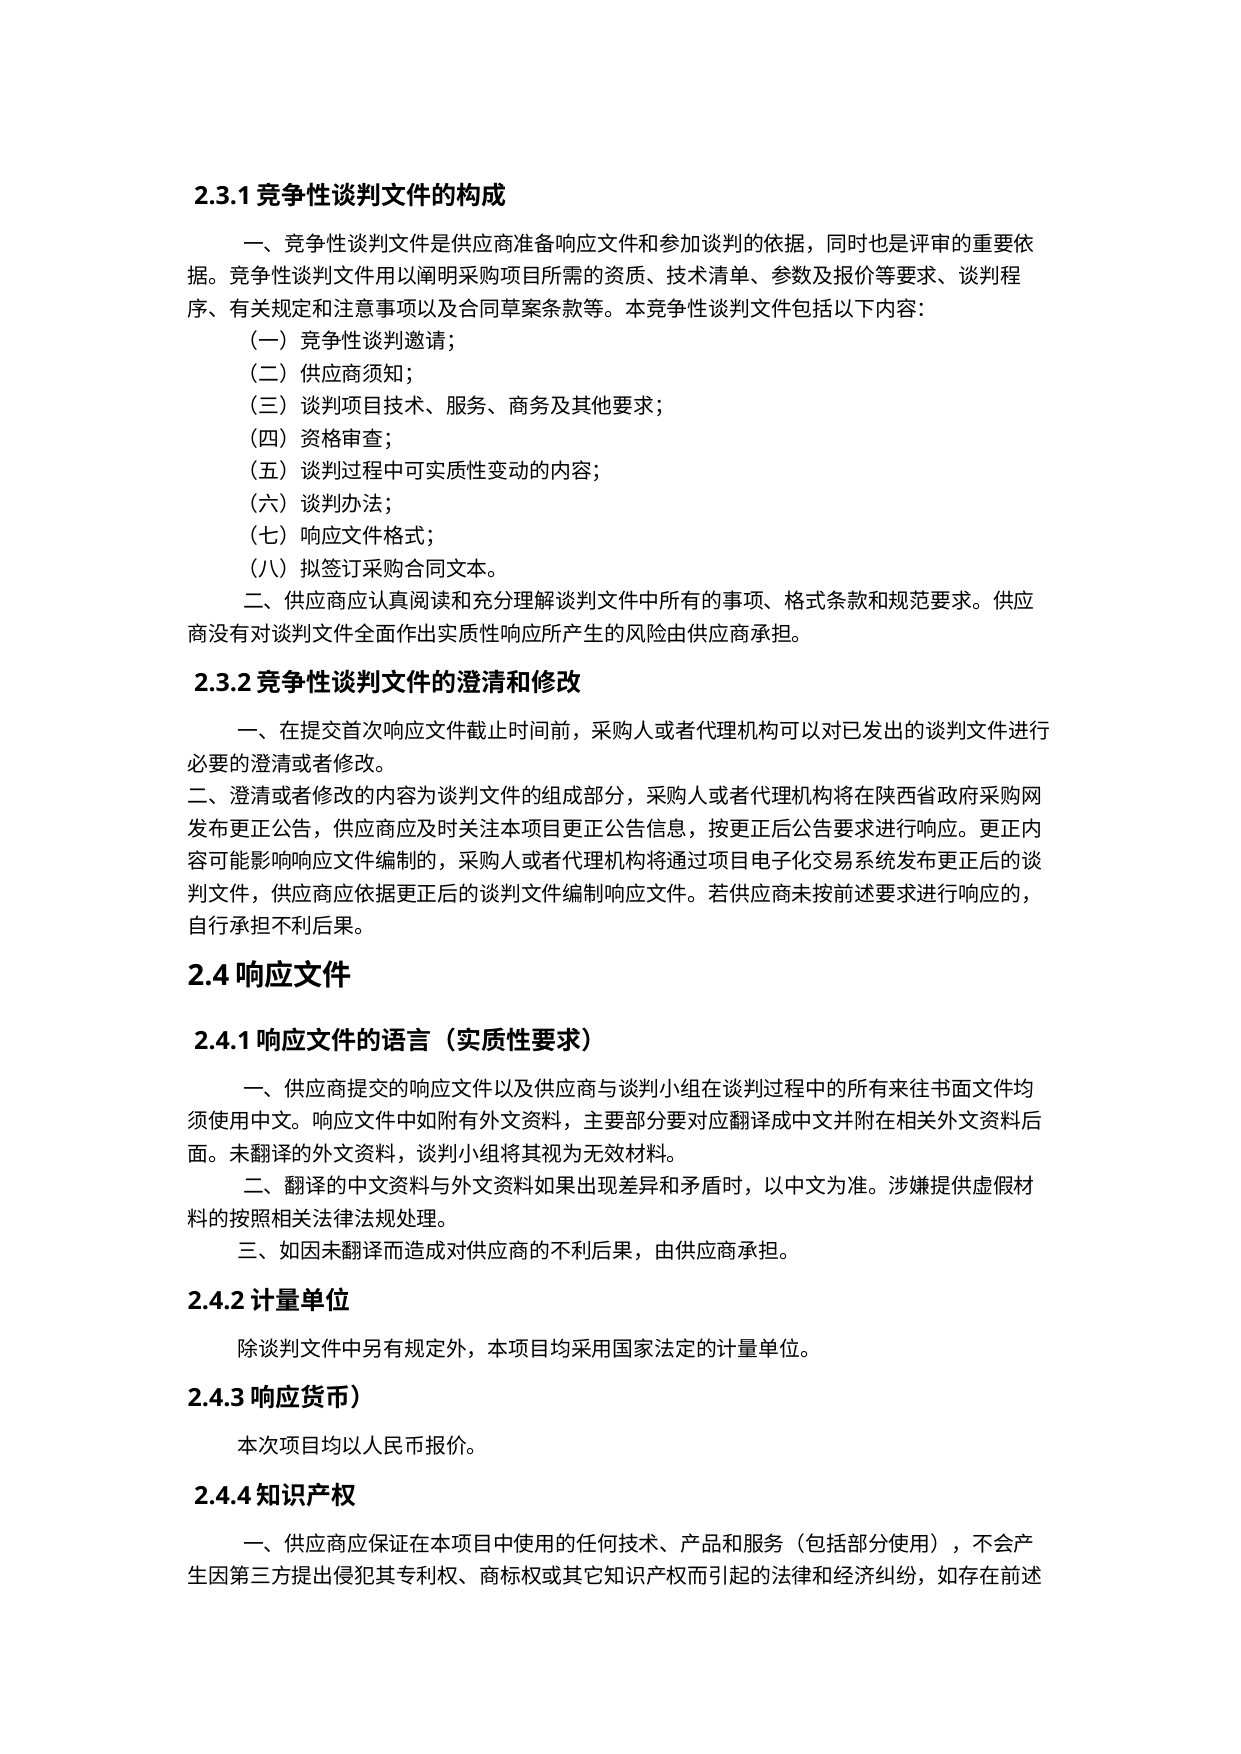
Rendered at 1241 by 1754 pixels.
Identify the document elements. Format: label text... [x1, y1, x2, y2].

text 一、竞争性谈判文件是供应商准备响应文件和参加谈判的依据，同时也是评审的重要依据。竞争性谈判文件用以阐明采购项目所需的资质、技术清单、参数及报价等要求、谈判程序、有关规定和注意事项以及合同草案条款等。本竞争性谈判文件包括以下内容： [187, 227, 1053, 324]
text 2.4.4知识产权 [187, 1462, 1053, 1527]
text 二、翻译的中文资料与外文资料如果出现差异和矛盾时，以中文为准。涉嫌提供虚假材料的按照相关法律法规处理。 [187, 1169, 1053, 1234]
text （七）响应文件格式； [187, 519, 1053, 552]
text 二、澄清或者修改的内容为谈判文件的组成部分，采购人或者代理机构将在陕西省政府采购网发布更正公告，供应商应及时关注本项目更正公告信息，按更正后公告要求进行响应。更正内容可能影响响应文件编制的，采购人或者代理机构将通过项目电子化交易系统发布更正后的谈判文件，供应商应依据更正后的谈判文件编制响应文件。若供应商未按前述要求进行响应的，自行承担不利后果。 [187, 779, 1053, 942]
text （五）谈判过程中可实质性变动的内容； [187, 454, 1053, 487]
text 2.4.3响应货币） [187, 1364, 1053, 1429]
text 2.3.2竞争性谈判文件的澄清和修改 [187, 649, 1053, 714]
text 2.4响应文件 [187, 942, 1053, 1007]
text 2.4.1响应文件的语言（实质性要求） [187, 1007, 1053, 1072]
text 一、在提交首次响应文件截止时间前，采购人或者代理机构可以对已发出的谈判文件进行必要的澄清或者修改。 [187, 714, 1053, 779]
text 一、供应商提交的响应文件以及供应商与谈判小组在谈判过程中的所有来往书面文件均须使用中文。响应文件中如附有外文资料，主要部分要对应翻译成中文并附在相关外文资料后面。未翻译的外文资料，谈判小组将其视为无效材料。 [187, 1072, 1053, 1169]
text 二、供应商应认真阅读和充分理解谈判文件中所有的事项、格式条款和规范要求。供应商没有对谈判文件全面作出实质性响应所产生的风险由供应商承担。 [187, 584, 1053, 649]
text （四）资格审查； [187, 422, 1053, 454]
text （一）竞争性谈判邀请； [187, 324, 1053, 357]
text （二）供应商须知； [187, 357, 1053, 389]
text 除谈判文件中另有规定外，本项目均采用国家法定的计量单位。 [187, 1332, 1053, 1364]
text （三）谈判项目技术、服务、商务及其他要求； [187, 389, 1053, 422]
text 2.4.2计量单位 [187, 1267, 1053, 1332]
text 本次项目均以人民币报价。 [187, 1429, 1053, 1462]
text 三、如因未翻译而造成对供应商的不利后果，由供应商承担。 [187, 1234, 1053, 1267]
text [187, 1527, 1053, 1592]
text （八）拟签订采购合同文本。 [187, 552, 1053, 584]
text 2.3.1竞争性谈判文件的构成 [187, 162, 1053, 227]
text （六）谈判办法； [187, 487, 1053, 519]
